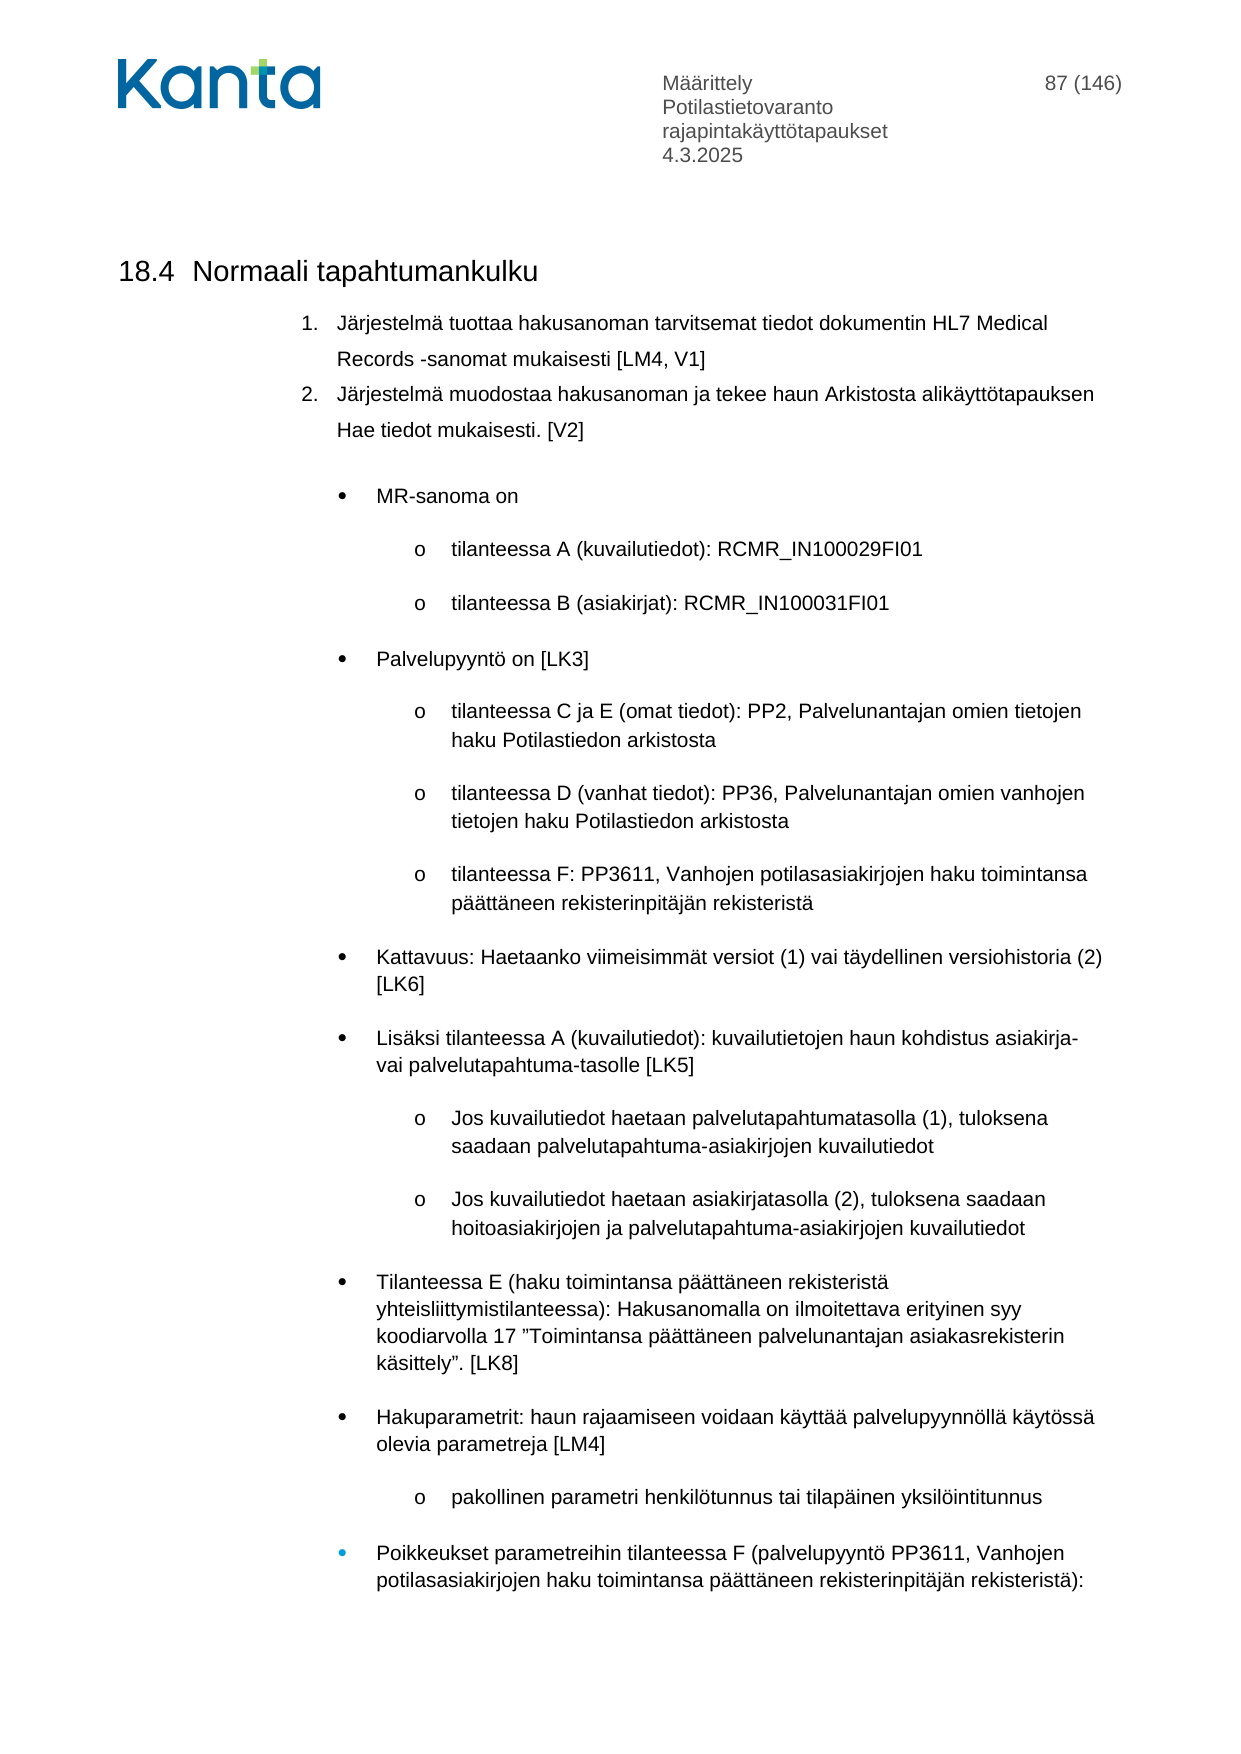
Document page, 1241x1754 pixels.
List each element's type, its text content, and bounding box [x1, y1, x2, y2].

list Järjestelmä tuottaa hakusanoman tarvitsemat tiedot dokumentin HL7 Medical Records -sanomat mukaisesti [LM4, V1] [301, 310, 1107, 370]
list Kattavuus: Haetaanko viimeisimmät versiot (1) vai täydellinen versiohistoria (2) [LK6] [339, 942, 1107, 996]
list Tilanteessa E (haku toimintansa päättäneen rekisteristä yhteisliittymistilanteessa): Hakusanomalla on ilmoitettava erityinen syy koodiarvolla 17 ”Toimintansa päättäneen palvelunantajan asiakasrekisterin käsittely”. [LK8] [339, 1267, 1107, 1375]
list tilanteessa D (vanhat tiedot): PP36, Palvelunantajan omien vanhojen tietojen haku Potilastiedon arkistosta [414, 779, 1107, 833]
list Jos kuvailutiedot haetaan palvelutapahtumatasolla (1), tuloksena saadaan palvelutapahtuma-asiakirjojen kuvailutiedot [414, 1104, 1107, 1158]
list Hakuparametrit: haun rajaamiseen voidaan käyttää palvelupyynnöllä käytössä olevia parametreja [LM4] [339, 1402, 1107, 1456]
list Jos kuvailutiedot haetaan asiakirjatasolla (2), tuloksena saadaan hoitoasiakirjojen ja palvelutapahtuma-asiakirjojen kuvailutiedot [414, 1185, 1107, 1239]
list pakollinen parametri henkilötunnus tai tilapäinen yksilöintitunnus [414, 1483, 1107, 1510]
list tilanteessa B (asiakirjat): RCMR_IN100031FI01 [414, 589, 1107, 617]
list Lisäksi tilanteessa A (kuvailutiedot): kuvailutietojen haun kohdistus asiakirja- vai palvelutapahtuma-tasolle [LK5] [339, 1023, 1107, 1077]
list MR-sanoma on [339, 481, 1107, 508]
subtitle Normaali tapahtumankulku [118, 254, 1107, 287]
list Poikkeukset parametreihin tilanteessa F (palvelupyyntö PP3611, Vanhojen potilasasiakirjojen haku toimintansa päättäneen rekisterinpitäjän rekisteristä): [339, 1537, 1107, 1592]
list tilanteessa C ja E (omat tiedot): PP2, Palvelunantajan omien tietojen haku Potilastiedon arkistosta [414, 698, 1107, 752]
list tilanteessa F: PP3611, Vanhojen potilasasiakirjojen haku toimintansa päättäneen rekisterinpitäjän rekisteristä [414, 860, 1107, 914]
list tilanteessa A (kuvailutiedot): RCMR_IN100029FI01 [414, 535, 1107, 562]
picture [118, 59, 321, 109]
list Palvelupyyntö on [LK3] [339, 644, 1107, 671]
list Järjestelmä muodostaa hakusanoman ja tekee haun Arkistosta alikäyttötapauksen Hae tiedot mukaisesti. [V2] [301, 382, 1107, 442]
